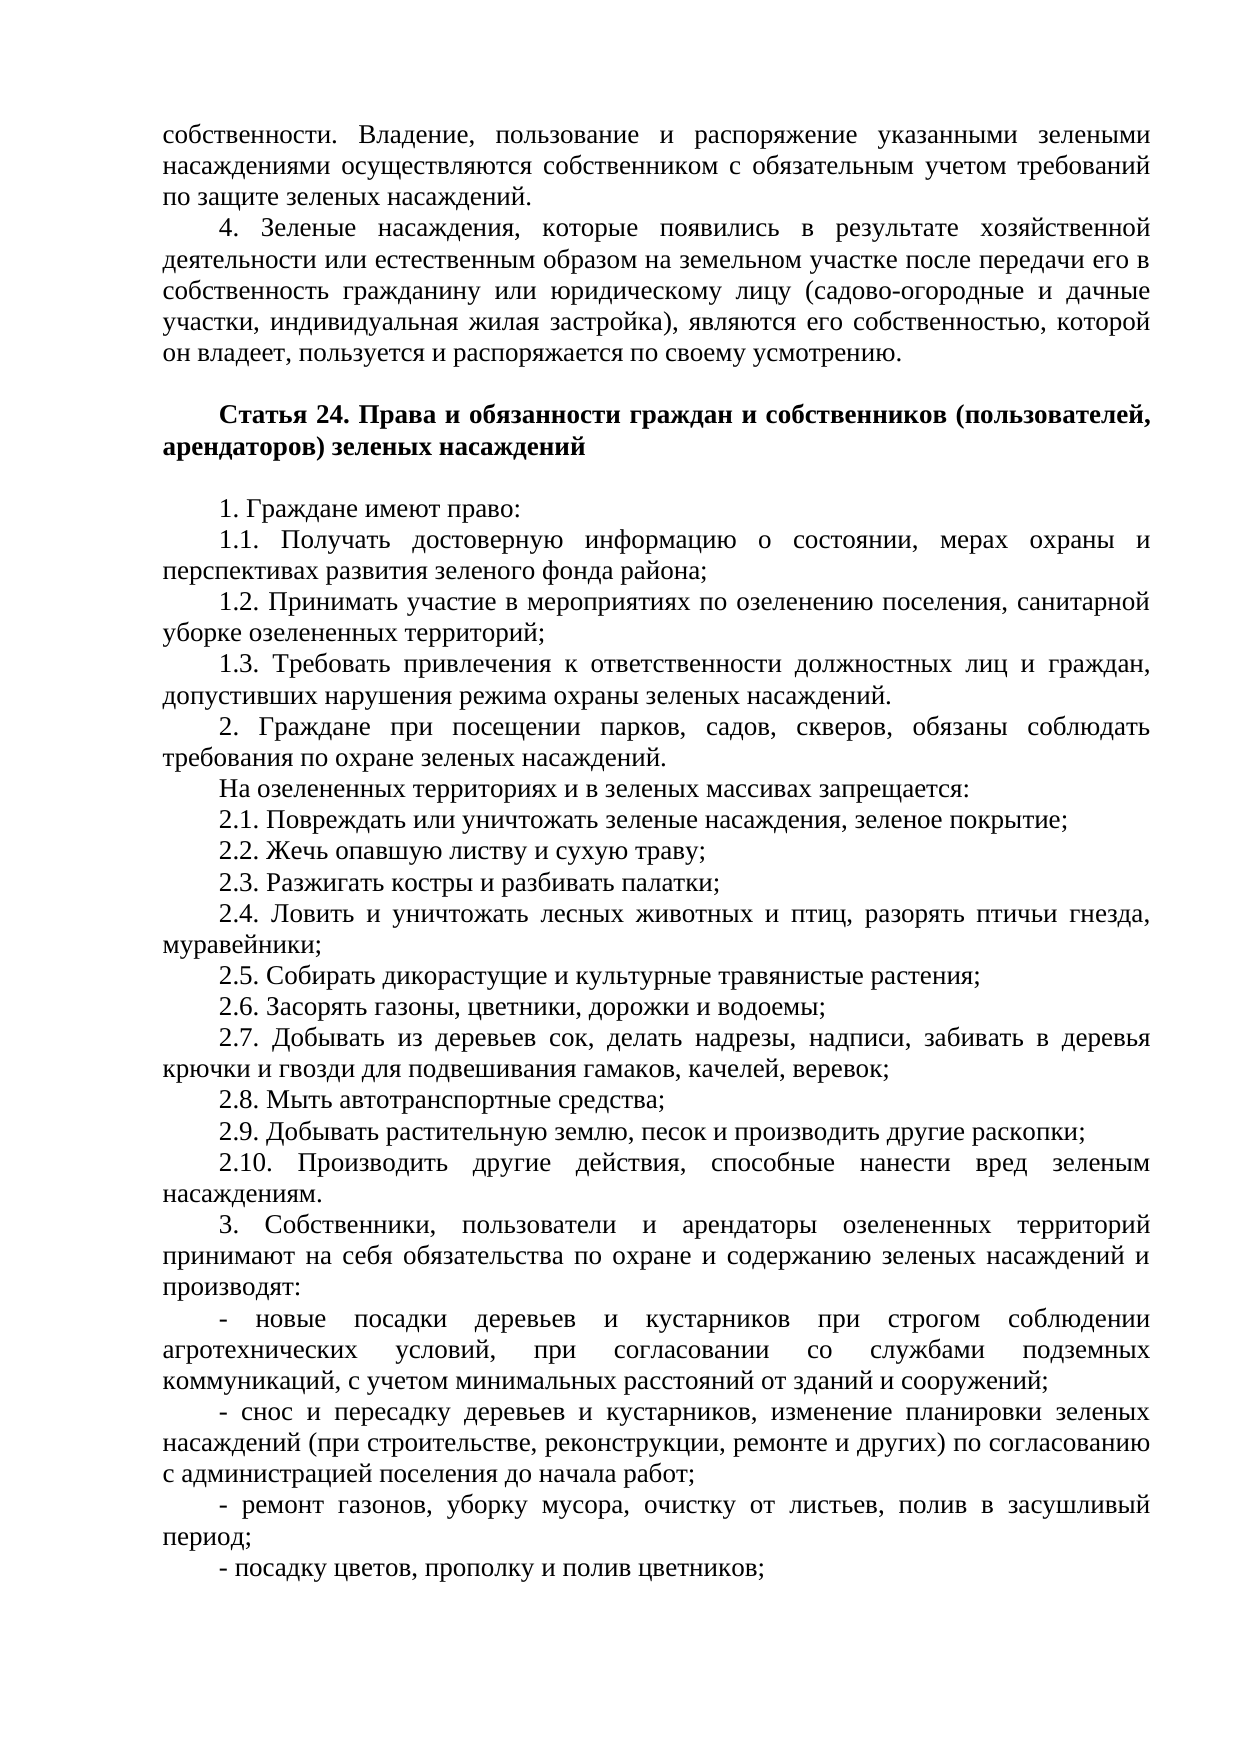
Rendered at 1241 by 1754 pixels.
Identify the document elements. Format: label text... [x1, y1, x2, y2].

text 2. Граждане при посещении парков, садов, скверов, обязаны соблюдать требования по охране зеленых насаждений. [162, 710, 1152, 772]
text 2.8. Мыть автотранспортные средства; [162, 1084, 1152, 1115]
text - снос и пересадку деревьев и кустарников, изменение планировки зеленых насаждений (при строительстве, реконструкции, ремонте и других) по согласованию с администрацией поселения до начала работ; [162, 1395, 1152, 1488]
text 2.1. Повреждать или уничтожать зеленые насаждения, зеленое покрытие; [162, 803, 1152, 834]
text 2.10. Производить другие действия, способные нанести вред зеленым насаждениям. [162, 1146, 1152, 1208]
text 2.9. Добывать растительную землю, песок и производить другие раскопки; [162, 1115, 1152, 1146]
text На озелененных территориях и в зеленых массивах запрещается: [162, 772, 1152, 803]
text 1.1. Получать достоверную информацию о состоянии, мерах охраны и перспективах развития зеленого фонда района; [162, 523, 1152, 585]
text 2.5. Собирать дикорастущие и культурные травянистые растения; [162, 959, 1152, 990]
text - ремонт газонов, уборку мусора, очистку от листьев, полив в засушливый период; [162, 1488, 1152, 1551]
text - посадку цветов, прополку и полив цветников; [162, 1551, 1152, 1582]
text 4. Зеленые насаждения, которые появились в результате хозяйственной деятельности или естественным образом на земельном участке после передачи его в собственность гражданину или юридическому лицу (садово-огородные и дачные участки, индивидуальная жилая застройка), являются его собственностью, которой он владеет, пользуется и распоряжается по своему усмотрению. [162, 212, 1152, 367]
text 1.2. Принимать участие в мероприятиях по озеленению поселения, санитарной уборке озелененных территорий; [162, 585, 1152, 648]
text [162, 118, 1152, 212]
text Статья 24. Права и обязанности граждан и собственников (пользователей, арендаторов) зеленых насаждений [162, 398, 1152, 461]
text 1.3. Требовать привлечения к ответственности должностных лиц и граждан, допустивших нарушения режима охраны зеленых насаждений. [162, 648, 1152, 710]
text 2.7. Добывать из деревьев сок, делать надрезы, надписи, забивать в деревья крючки и гвозди для подвешивания гамаков, качелей, веревок; [162, 1021, 1152, 1084]
text 2.2. Жечь опавшую листву и сухую траву; [162, 834, 1152, 866]
text - новые посадки деревьев и кустарников при строгом соблюдении агротехнических условий, при согласовании со службами подземных коммуникаций, с учетом минимальных расстояний от зданий и сооружений; [162, 1302, 1152, 1395]
text 2.3. Разжигать костры и разбивать палатки; [162, 866, 1152, 897]
text 2.6. Засорять газоны, цветники, дорожки и водоемы; [162, 990, 1152, 1021]
text 2.4. Ловить и уничтожать лесных животных и птиц, разорять птичьи гнезда, муравейники; [162, 897, 1152, 959]
text 1. Граждане имеют право: [162, 492, 1152, 523]
text 3. Собственники, пользователи и арендаторы озелененных территорий принимают на себя обязательства по охране и содержанию зеленых насаждений и производят: [162, 1208, 1152, 1302]
